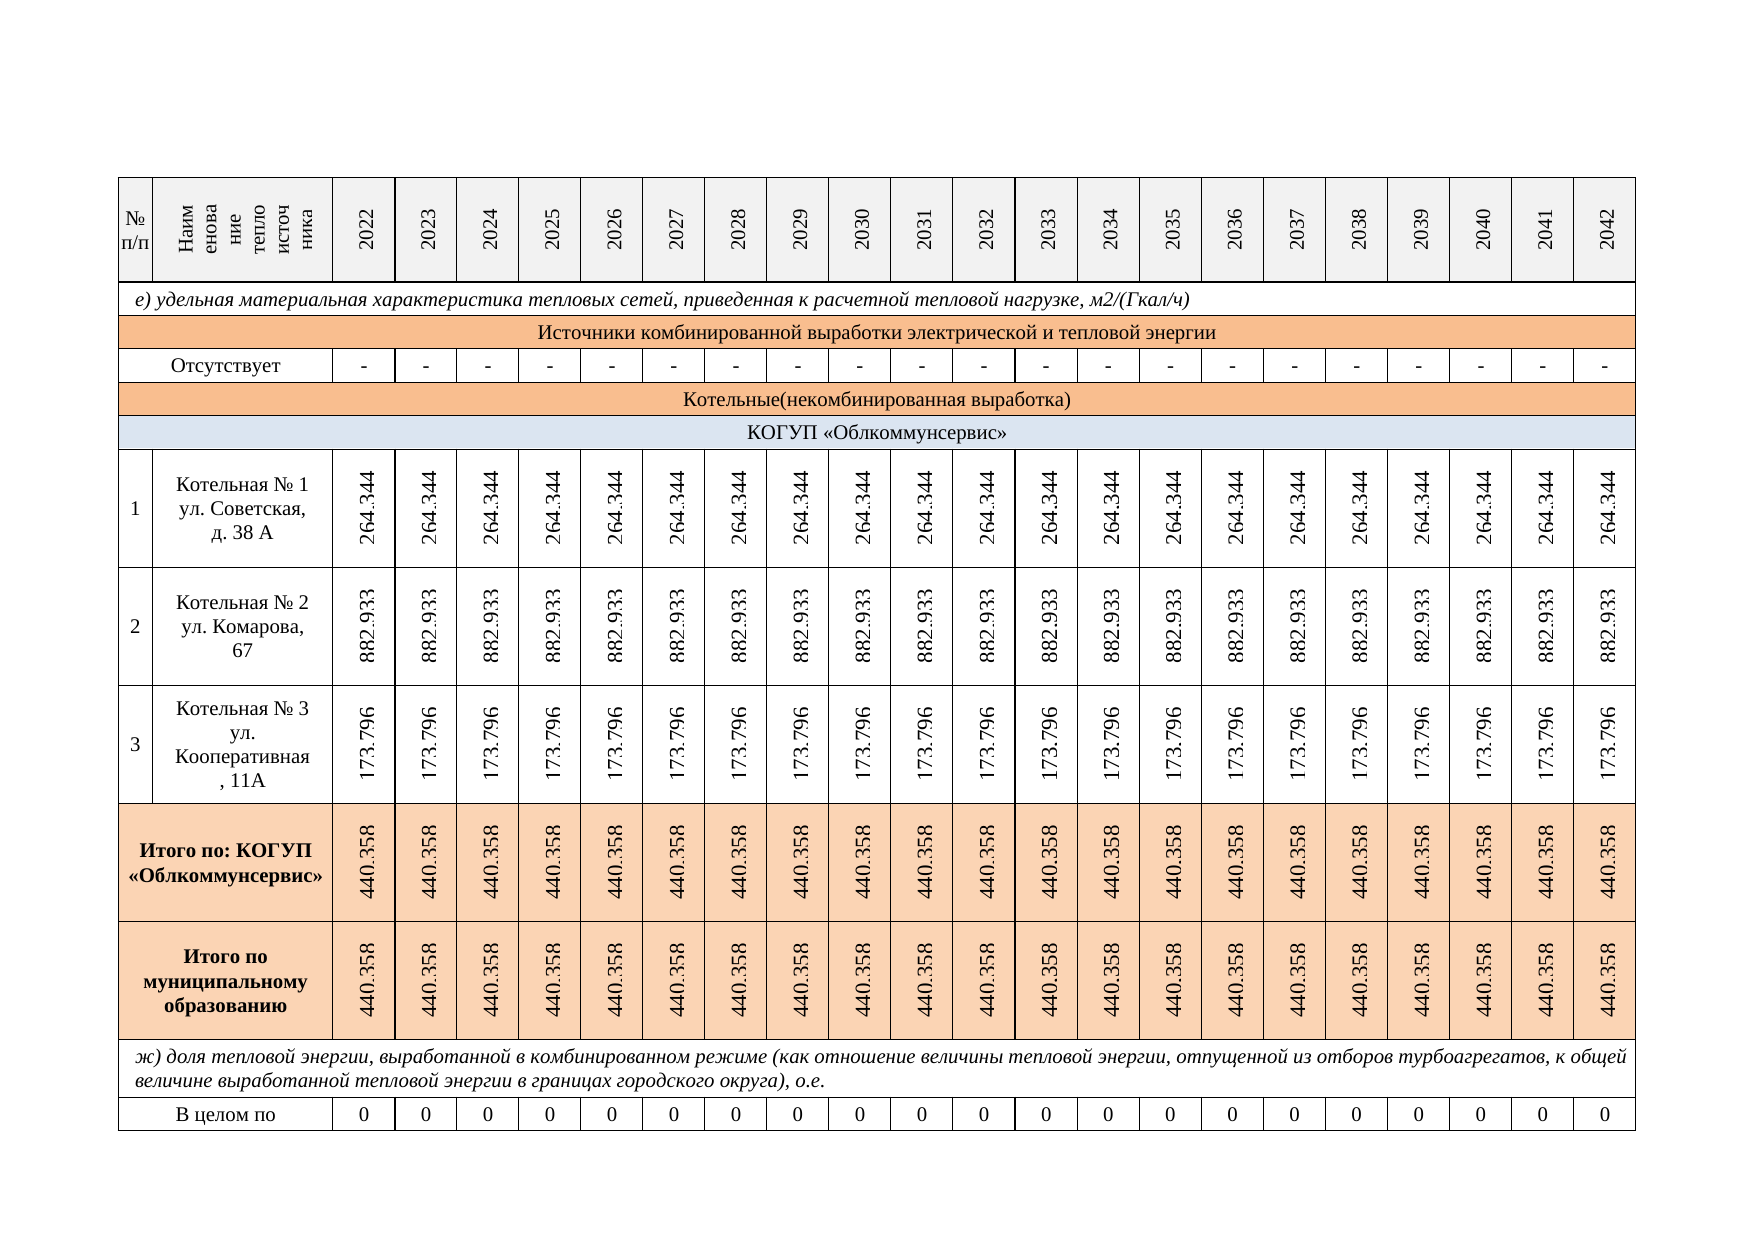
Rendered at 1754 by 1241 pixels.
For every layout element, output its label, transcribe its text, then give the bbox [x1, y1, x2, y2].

table_cell 440,3580 [1512, 922, 1573, 1039]
table_header 2039 [1388, 178, 1449, 281]
table_cell 264,3447 [1450, 450, 1511, 567]
table_cell 440,3580 [1016, 804, 1077, 921]
table_cell - [767, 349, 828, 382]
table_cell е) удельная материальная характеристика тепловых сетей, приведенная к расчетной тепловой нагрузке, м2/(Гкал/ч) [119, 283, 1635, 315]
table_header 2037 [1264, 178, 1325, 281]
table_cell 173,7961 [891, 686, 952, 803]
table_header 2031 [891, 178, 952, 281]
table_cell 264,3447 [1140, 450, 1201, 567]
table_cell 882,9333 [1512, 568, 1573, 685]
table_cell 173,7961 [1140, 686, 1201, 803]
table_cell 264,3447 [705, 450, 766, 567]
table_cell 264,3447 [396, 450, 456, 567]
table_cell 440,3580 [333, 922, 394, 1039]
table_cell 882,9333 [1450, 568, 1511, 685]
table_header 2022 [333, 178, 394, 281]
table_cell 0 [457, 1098, 518, 1130]
table_cell 440,3580 [1140, 804, 1201, 921]
table_cell 440,3580 [767, 804, 828, 921]
table_header 2027 [643, 178, 704, 281]
table_cell 0 [1202, 1098, 1263, 1130]
table_cell 440,3580 [1202, 922, 1263, 1039]
table_cell 882,9333 [1202, 568, 1263, 685]
table_cell 440,3580 [705, 804, 766, 921]
table_cell 440,3580 [1202, 804, 1263, 921]
table_cell 264,3447 [457, 450, 518, 567]
table_cell 0 [829, 1098, 890, 1130]
table_cell 440,3580 [1078, 922, 1139, 1039]
table_cell 882,9333 [891, 568, 952, 685]
table_cell 440,3580 [457, 804, 518, 921]
table_cell 440,3580 [643, 922, 704, 1039]
table_cell 173,7961 [457, 686, 518, 803]
table_cell 173,7961 [1388, 686, 1449, 803]
table_cell 440,3580 [457, 922, 518, 1039]
table_cell 440,3580 [705, 922, 766, 1039]
table_cell - [333, 349, 394, 382]
table_cell 173,7961 [767, 686, 828, 803]
table_cell 0 [1264, 1098, 1325, 1130]
table_cell 882,9333 [1078, 568, 1139, 685]
table_cell 440,3580 [1326, 804, 1387, 921]
table_cell 440,3580 [1140, 922, 1201, 1039]
table_cell 264,3447 [1016, 450, 1077, 567]
table_cell 173,7961 [1512, 686, 1573, 803]
table_cell Котельная № 3 ул. Кооперативная, 11А [153, 686, 332, 803]
table_cell 0 [1078, 1098, 1139, 1130]
table_header 2035 [1140, 178, 1201, 281]
table_cell 264,3447 [643, 450, 704, 567]
table_cell 440,3580 [1574, 922, 1635, 1039]
table_header 2038 [1326, 178, 1387, 281]
table_cell 173,7961 [953, 686, 1014, 803]
table_cell 0 [1574, 1098, 1635, 1130]
table_cell 440,3580 [1450, 804, 1511, 921]
table_cell 882,9333 [1326, 568, 1387, 685]
table_cell - [1512, 349, 1573, 382]
table_cell - [1388, 349, 1449, 382]
table_cell 440,3580 [333, 804, 394, 921]
table_header 2023 [396, 178, 456, 281]
table_cell - [1326, 349, 1387, 382]
table_cell 0 [953, 1098, 1014, 1130]
table_cell 264,3447 [1512, 450, 1573, 567]
table_cell 882,9333 [1140, 568, 1201, 685]
table_cell 882,9333 [705, 568, 766, 685]
table_cell Итого по муниципальному образованию [119, 922, 332, 1039]
table_cell 0 [1450, 1098, 1511, 1130]
table_header 2041 [1512, 178, 1573, 281]
table_cell - [1078, 349, 1139, 382]
table_cell 173,7961 [1078, 686, 1139, 803]
table_cell - [829, 349, 890, 382]
table_cell 440,3580 [1264, 922, 1325, 1039]
table_cell 882,9333 [333, 568, 394, 685]
table_cell 264,3447 [581, 450, 642, 567]
table_cell 440,3580 [829, 922, 890, 1039]
table_cell 264,3447 [767, 450, 828, 567]
table_header 2026 [581, 178, 642, 281]
table_cell 440,3580 [767, 922, 828, 1039]
table_cell 264,3447 [829, 450, 890, 567]
table_cell 173,7961 [1574, 686, 1635, 803]
table_cell - [953, 349, 1014, 382]
table_cell 440,3580 [1388, 804, 1449, 921]
table_cell - [1264, 349, 1325, 382]
table_cell 2 [119, 568, 152, 685]
table_cell 264,3447 [333, 450, 394, 567]
table_cell - [1140, 349, 1201, 382]
table_cell 440,3580 [643, 804, 704, 921]
table_cell 882,9333 [1016, 568, 1077, 685]
table_cell 440,3580 [891, 922, 952, 1039]
table_cell 440,3580 [396, 922, 456, 1039]
table_cell 173,7961 [643, 686, 704, 803]
table_cell 173,7961 [1264, 686, 1325, 803]
table_cell 440,3580 [953, 922, 1014, 1039]
table_cell 440,3580 [519, 804, 580, 921]
table_header 2034 [1078, 178, 1139, 281]
table_cell 440,3580 [1450, 922, 1511, 1039]
table_cell - [396, 349, 456, 382]
table_cell 0 [1140, 1098, 1201, 1130]
table_cell 882,9333 [1388, 568, 1449, 685]
table_cell 264,3447 [1326, 450, 1387, 567]
table_cell 882,9333 [581, 568, 642, 685]
table_cell - [1202, 349, 1263, 382]
table_cell Итого по: КОГУП «Облкоммунсервис» [119, 804, 332, 921]
table_cell 882,9333 [396, 568, 456, 685]
table_cell 264,3447 [1574, 450, 1635, 567]
table_cell 173,7961 [1450, 686, 1511, 803]
table_cell 0 [333, 1098, 394, 1130]
table_cell 882,9333 [643, 568, 704, 685]
table_cell 0 [891, 1098, 952, 1130]
table_header № п/п [119, 178, 152, 281]
table_cell 440,3580 [1512, 804, 1573, 921]
table_cell 264,3447 [953, 450, 1014, 567]
table_cell 0 [1016, 1098, 1077, 1130]
table_header 2024 [457, 178, 518, 281]
table_cell 882,9333 [519, 568, 580, 685]
table_cell 440,3580 [829, 804, 890, 921]
table_cell 882,9333 [457, 568, 518, 685]
table_cell 173,7961 [519, 686, 580, 803]
table_cell 173,7961 [581, 686, 642, 803]
table_cell 440,3580 [1016, 922, 1077, 1039]
table_cell - [1574, 349, 1635, 382]
table_cell 264,3447 [1264, 450, 1325, 567]
table_cell 882,9333 [1264, 568, 1325, 685]
table_cell - [643, 349, 704, 382]
table_header 2036 [1202, 178, 1263, 281]
table_cell 440,3580 [1326, 922, 1387, 1039]
table_cell 440,3580 [891, 804, 952, 921]
table_cell 440,3580 [1078, 804, 1139, 921]
table_cell 882,9333 [953, 568, 1014, 685]
table_cell 173,7961 [1016, 686, 1077, 803]
table_cell 0 [519, 1098, 580, 1130]
table_cell 0 [1388, 1098, 1449, 1130]
table_cell 440,3580 [953, 804, 1014, 921]
table_cell 264,3447 [1202, 450, 1263, 567]
table_cell 882,9333 [829, 568, 890, 685]
table_header 2029 [767, 178, 828, 281]
table_cell 440,3580 [396, 804, 456, 921]
table_cell 173,7961 [396, 686, 456, 803]
table_header 2032 [953, 178, 1014, 281]
table_cell 0 [1512, 1098, 1573, 1130]
table_cell 0 [705, 1098, 766, 1130]
table_cell 882,9333 [1574, 568, 1635, 685]
table_cell 0 [1326, 1098, 1387, 1130]
table_header 2028 [705, 178, 766, 281]
table_cell 173,7961 [333, 686, 394, 803]
table_cell Котельная № 1 ул. Советская, д. 38 А [153, 450, 332, 567]
table_cell 440,3580 [1388, 922, 1449, 1039]
table_cell 0 [581, 1098, 642, 1130]
table_header 2042 [1574, 178, 1635, 281]
table_cell 440,3580 [581, 804, 642, 921]
table_cell - [891, 349, 952, 382]
table_cell 440,3580 [581, 922, 642, 1039]
table_cell 882,9333 [767, 568, 828, 685]
table_header 2030 [829, 178, 890, 281]
table_cell Отсутствует [119, 349, 332, 382]
table_cell 3 [119, 686, 152, 803]
table_cell 264,3447 [519, 450, 580, 567]
table_cell 173,7961 [1202, 686, 1263, 803]
table_cell Котельная № 2 ул. Комарова, 67 [153, 568, 332, 685]
table_cell 440,3580 [1264, 804, 1325, 921]
table_header 2025 [519, 178, 580, 281]
table_cell - [705, 349, 766, 382]
table_cell 0 [767, 1098, 828, 1130]
table_cell - [1016, 349, 1077, 382]
table_cell ж) доля тепловой энергии, выработанной в комбинированном режиме (как отношение величины тепловой энергии, отпущенной из отборов турбоагрегатов, к общей величине выработанной тепловой энергии в границах городского округа), о.е. [119, 1040, 1635, 1097]
table_cell КОГУП «Облкоммунсервис» [119, 416, 1635, 448]
table_cell - [457, 349, 518, 382]
table_cell - [519, 349, 580, 382]
table_header Наименование теплоисточника [153, 178, 332, 281]
table_cell 264,3447 [1078, 450, 1139, 567]
table_cell 1 [119, 450, 152, 567]
table_cell 440,3580 [1574, 804, 1635, 921]
table_cell 0 [396, 1098, 456, 1130]
table_cell - [581, 349, 642, 382]
table_cell 173,7961 [705, 686, 766, 803]
table_header 2033 [1016, 178, 1077, 281]
table_cell 0 [643, 1098, 704, 1130]
table_cell 264,3447 [1388, 450, 1449, 567]
table_cell 173,7961 [829, 686, 890, 803]
table_cell 264,3447 [891, 450, 952, 567]
table_cell В целом по муниципальному образованию [119, 1098, 332, 1130]
table_header 2040 [1450, 178, 1511, 281]
table_cell - [1450, 349, 1511, 382]
table_cell 173,7961 [1326, 686, 1387, 803]
table_cell Котельные(некомбинированная выработка) [119, 383, 1635, 415]
table_cell Источники комбинированной выработки электрической и тепловой энергии [119, 316, 1635, 348]
table_cell 440,3580 [519, 922, 580, 1039]
